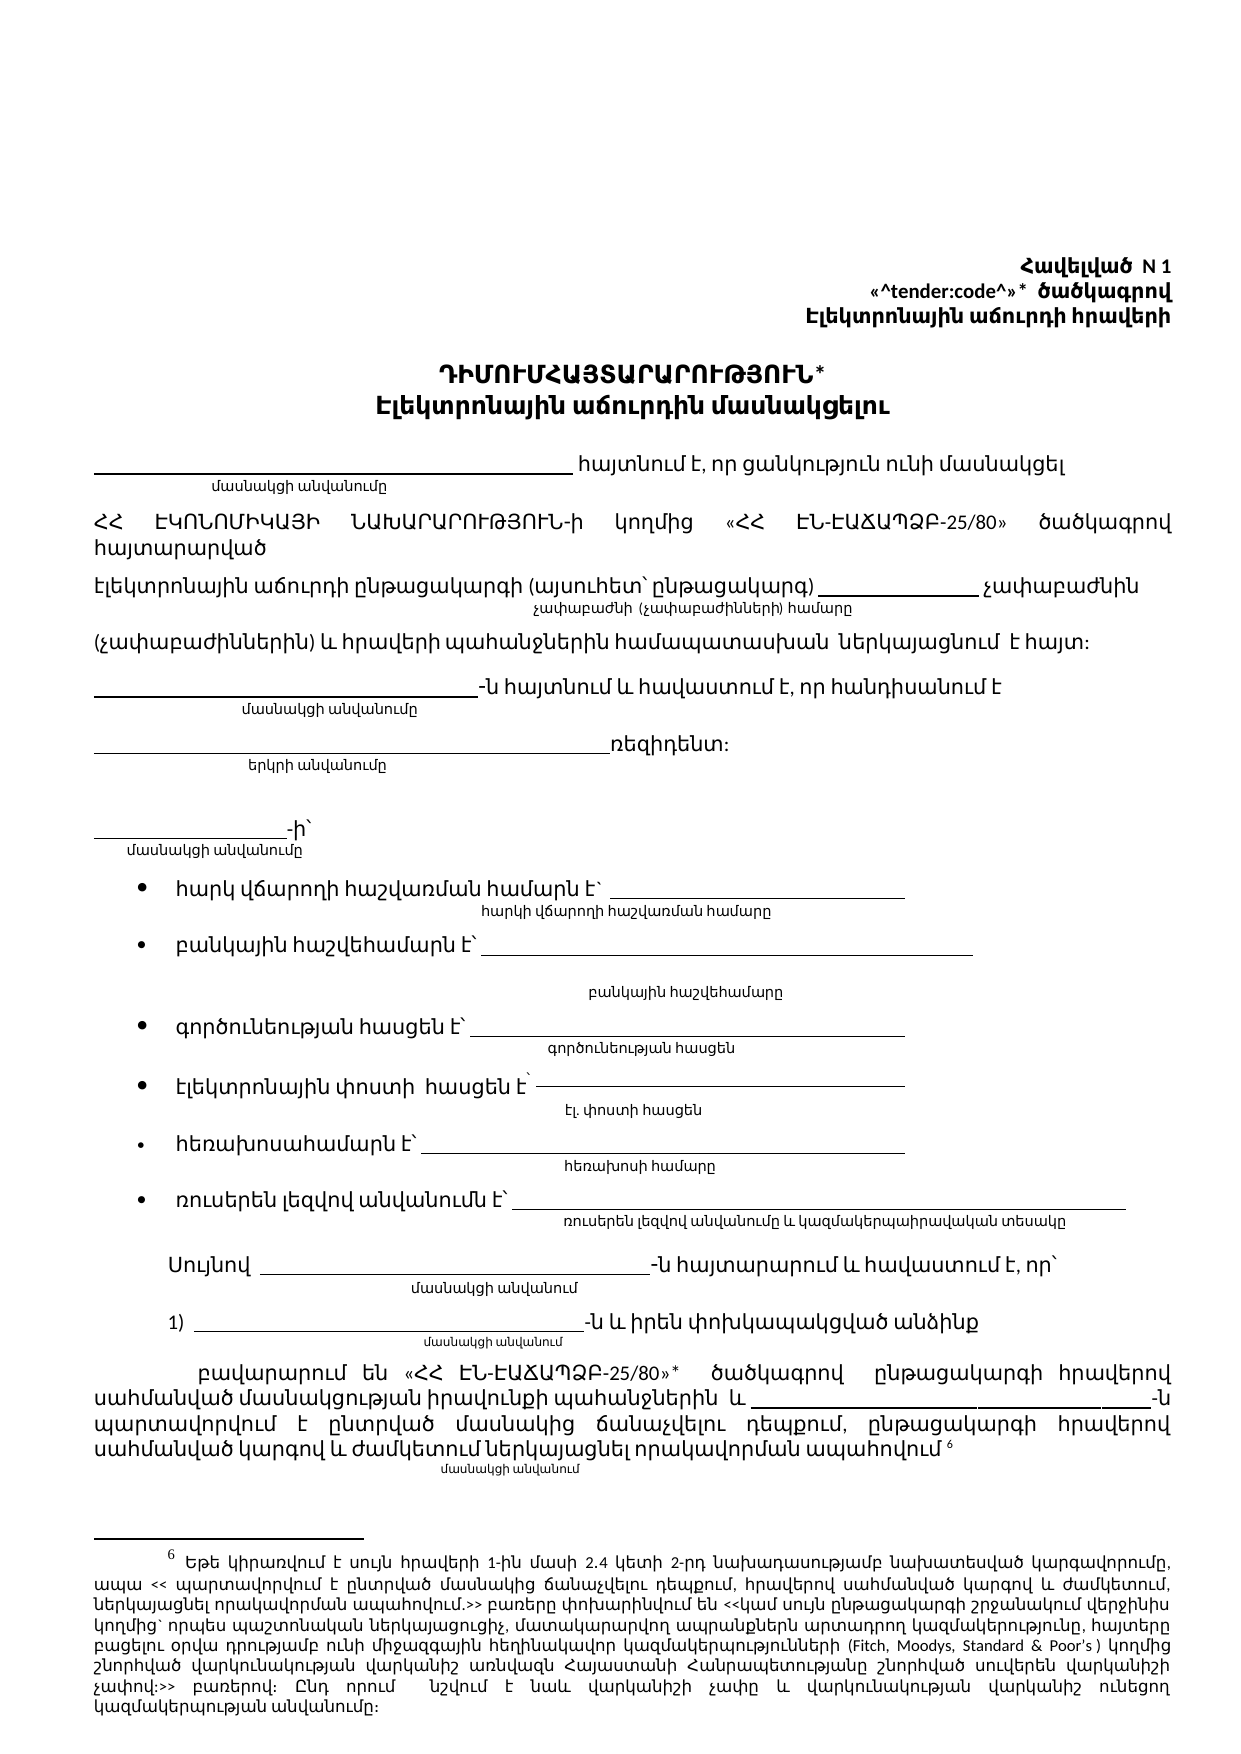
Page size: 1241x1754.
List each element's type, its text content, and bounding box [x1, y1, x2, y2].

list ռուսերեն լեզվով անվանումն է՝ [138, 1187, 1171, 1213]
list բանկային հաշվեհամարն է՝ [138, 933, 1171, 983]
text ԴԻՄՈՒՄՀԱՅՏԱՐԱՐՈՒԹՅՈՒՆ* [94, 360, 1171, 390]
text մասնակցի անվանումը [94, 841, 1171, 872]
list էլեկտրոնային փոստի հասցեն է՝ [138, 1070, 1171, 1101]
text -ն հայտնում և հավաստում է, որ հանդիսանում է [94, 670, 1171, 701]
text երկրի անվանումը [94, 756, 1171, 787]
list գործունեության հասցեն է՝ [138, 1014, 1171, 1040]
list հարկ վճարողի հաշվառման համարն է` [138, 872, 1171, 902]
text բանկային հաշվեհամարը [94, 983, 1171, 1014]
text ռեզիդենտ: [94, 731, 1171, 756]
text չափաբաժնի (չափաբաժինների) համարը [94, 599, 1171, 629]
text հարկի վճարողի հաշվառման համարը [94, 902, 1171, 933]
list հեռախոսահամարն է՝ [138, 1131, 1171, 1157]
text էլեկտրոնային աճուրդի ընթացակարգի (այսուհետ՝ ընթացակարգ) չափաբաժնին [94, 573, 1171, 599]
text մասնակցի անվանումը [94, 701, 1171, 731]
text Սույնով -ն հայտարարում և հավաստում է, որ՝ [94, 1248, 1171, 1279]
subtitle Էլեկտրոնային աճուրդին մասնակցելու [94, 390, 1171, 421]
text մասնակցի անվանում [94, 1462, 1171, 1487]
text բավարարում են «ՀՀ ԷՆ-ԷԱՃԱՊՁԲ-25/80»* ծածկագրով ընթացակարգի հրավերով սահմանված մասնակցության իրավունքի պահանջներին և -ն պարտավորվում է ընտրված մասնակից ճանաչվելու դեպքում, ընթացակարգի հրավերով սահմանված կարգով և ժամկետում ներկայացնել որակավորման ապահովում [94, 1360, 1171, 1462]
text էլ. փոստի հասցեն [94, 1101, 1171, 1131]
text ռուսերեն լեզվով անվանումը և կազմակերպաիրավական տեսակը [94, 1213, 1171, 1243]
text Հավելված N 1 [94, 253, 1171, 278]
text ՀՀ ԷԿՈՆՈՄԻԿԱՅԻ ՆԱԽԱՐԱՐՈՒԹՅՈՒՆ-ի կողմից «ՀՀ ԷՆ-ԷԱՃԱՊՁԲ-25/80» ծածկագրով հայտարարված [94, 507, 1171, 561]
text 1) -ն և իրեն փոխկապակցված անձինք [94, 1309, 1171, 1335]
text մասնակցի անվանում [94, 1279, 1171, 1309]
text -ի՝ [94, 816, 1171, 841]
text «^tender:code^»* ծածկագրով [94, 278, 1171, 304]
text (չափաբաժիններին) և հրավերի պահանջներին համապատասխան ներկայացնում է հայտ: [94, 629, 1171, 655]
text գործունեության հասցեն [94, 1040, 1171, 1070]
text մասնակցի անվանում [94, 1335, 1171, 1360]
text հեռախոսի համարը [462, 1157, 1171, 1187]
text հայտնում է, որ ցանկություն ունի մասնակցել [94, 451, 1171, 477]
text Էլեկտրոնային աճուրդի հրավերի [94, 304, 1171, 329]
text մասնակցի անվանումը [94, 477, 1171, 507]
